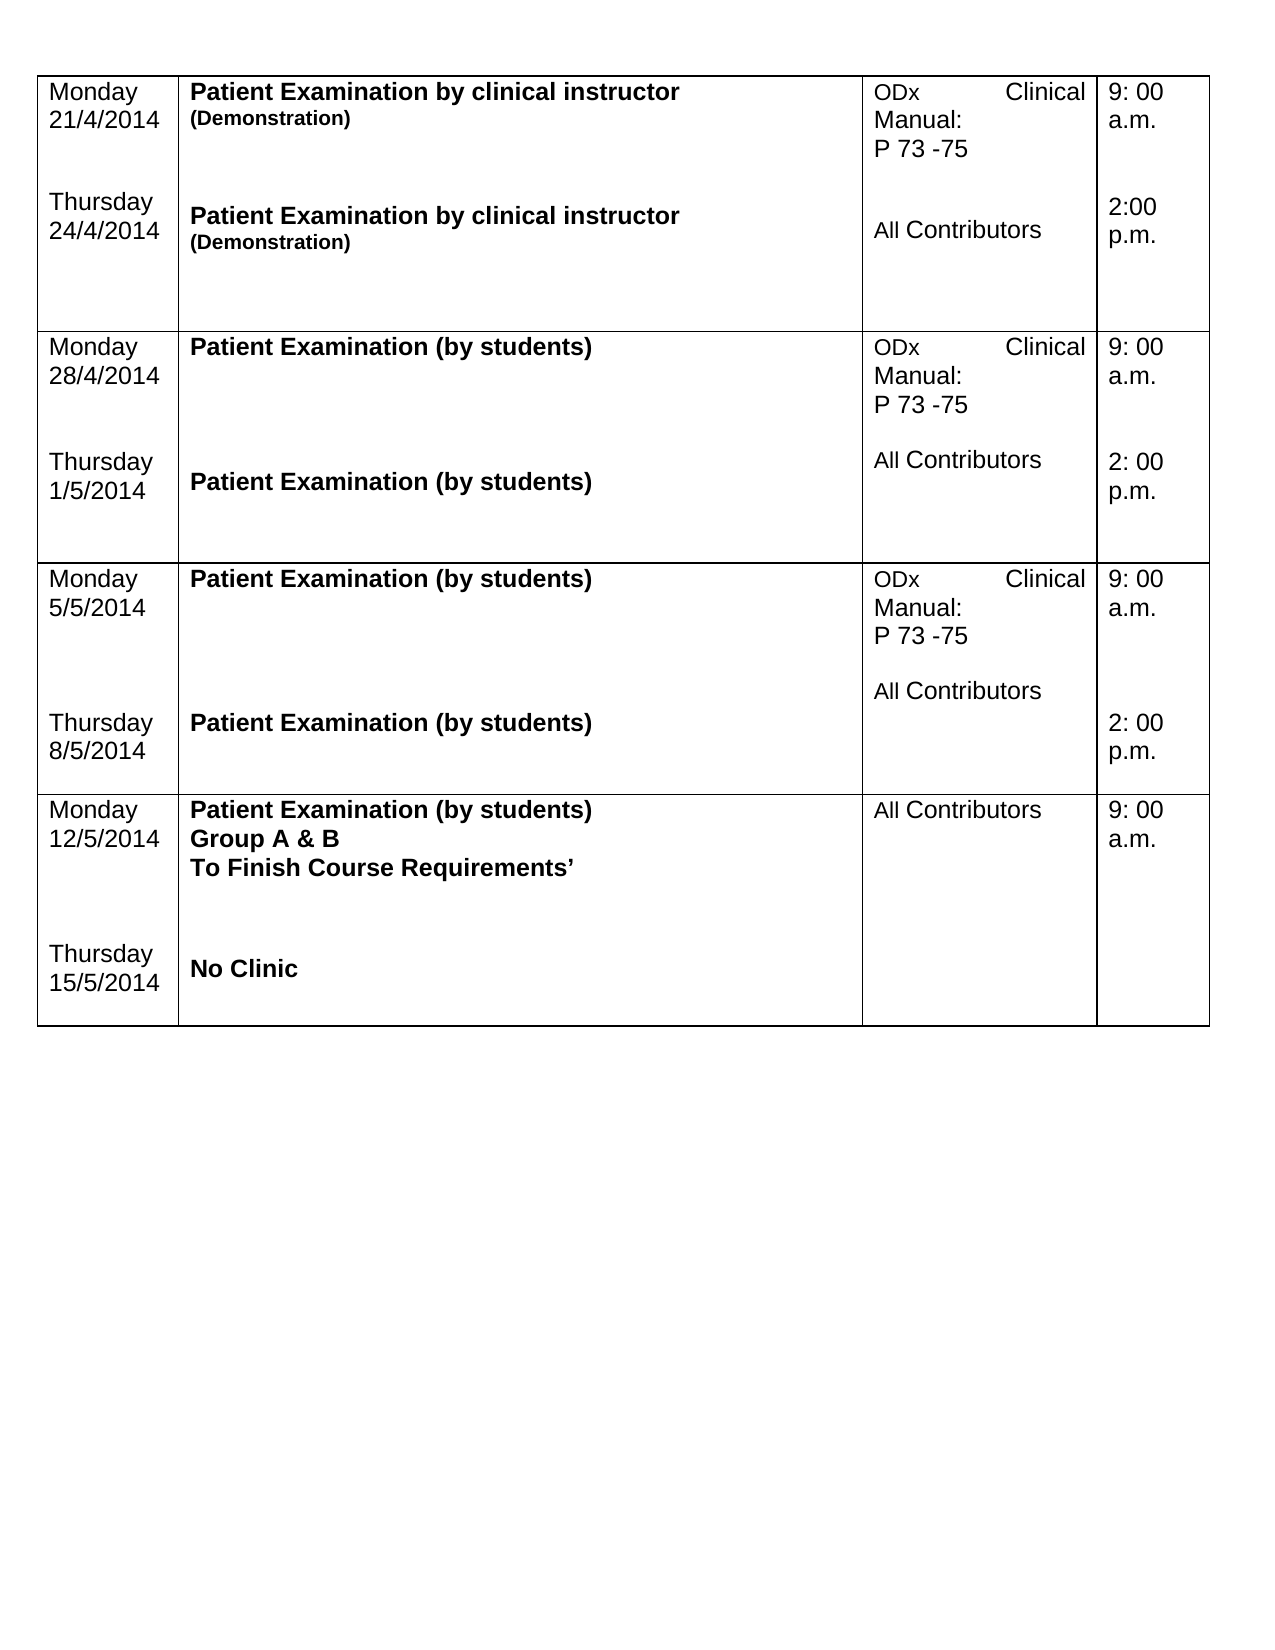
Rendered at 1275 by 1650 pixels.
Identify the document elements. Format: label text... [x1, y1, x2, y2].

table_cell ODx Clinical Manual: P 73 -75 All Contributors [863, 564, 1096, 794]
table_cell Monday 12/5/2014 Thursday 15/5/2014 [38, 795, 178, 1025]
table_cell Patient Examination by clinical instructor (Demonstration) Patient Examination by clinical instructor (Demonstration) [179, 77, 862, 331]
table_cell All Contributors [863, 795, 1096, 1025]
table_cell 9: 00 a.m. 2:00 p.m. [1098, 77, 1209, 331]
table_cell Patient Examination (by students) Patient Examination (by students) [179, 332, 862, 562]
table_cell ODx Clinical Manual: P 73 -75 All Contributors [863, 332, 1096, 562]
table_cell Monday 21/4/2014 Thursday 24/4/2014 [38, 77, 178, 331]
table_cell Monday 5/5/2014 Thursday 8/5/2014 [38, 564, 178, 794]
table_cell 9: 00 a.m. 2: 00 p.m. [1098, 332, 1209, 562]
table_cell 9: 00 a.m. [1098, 795, 1209, 1025]
table_cell Patient Examination (by students) Group A & B To Finish Course Requirements’ No Clinic [179, 795, 862, 1025]
table_cell Patient Examination (by students) Patient Examination (by students) [179, 564, 862, 794]
table_cell 9: 00 a.m. 2: 00 p.m. [1098, 564, 1209, 794]
table_cell ODx Clinical Manual: P 73 -75 All Contributors [863, 77, 1096, 331]
table_cell Monday 28/4/2014 Thursday 1/5/2014 [38, 332, 178, 562]
